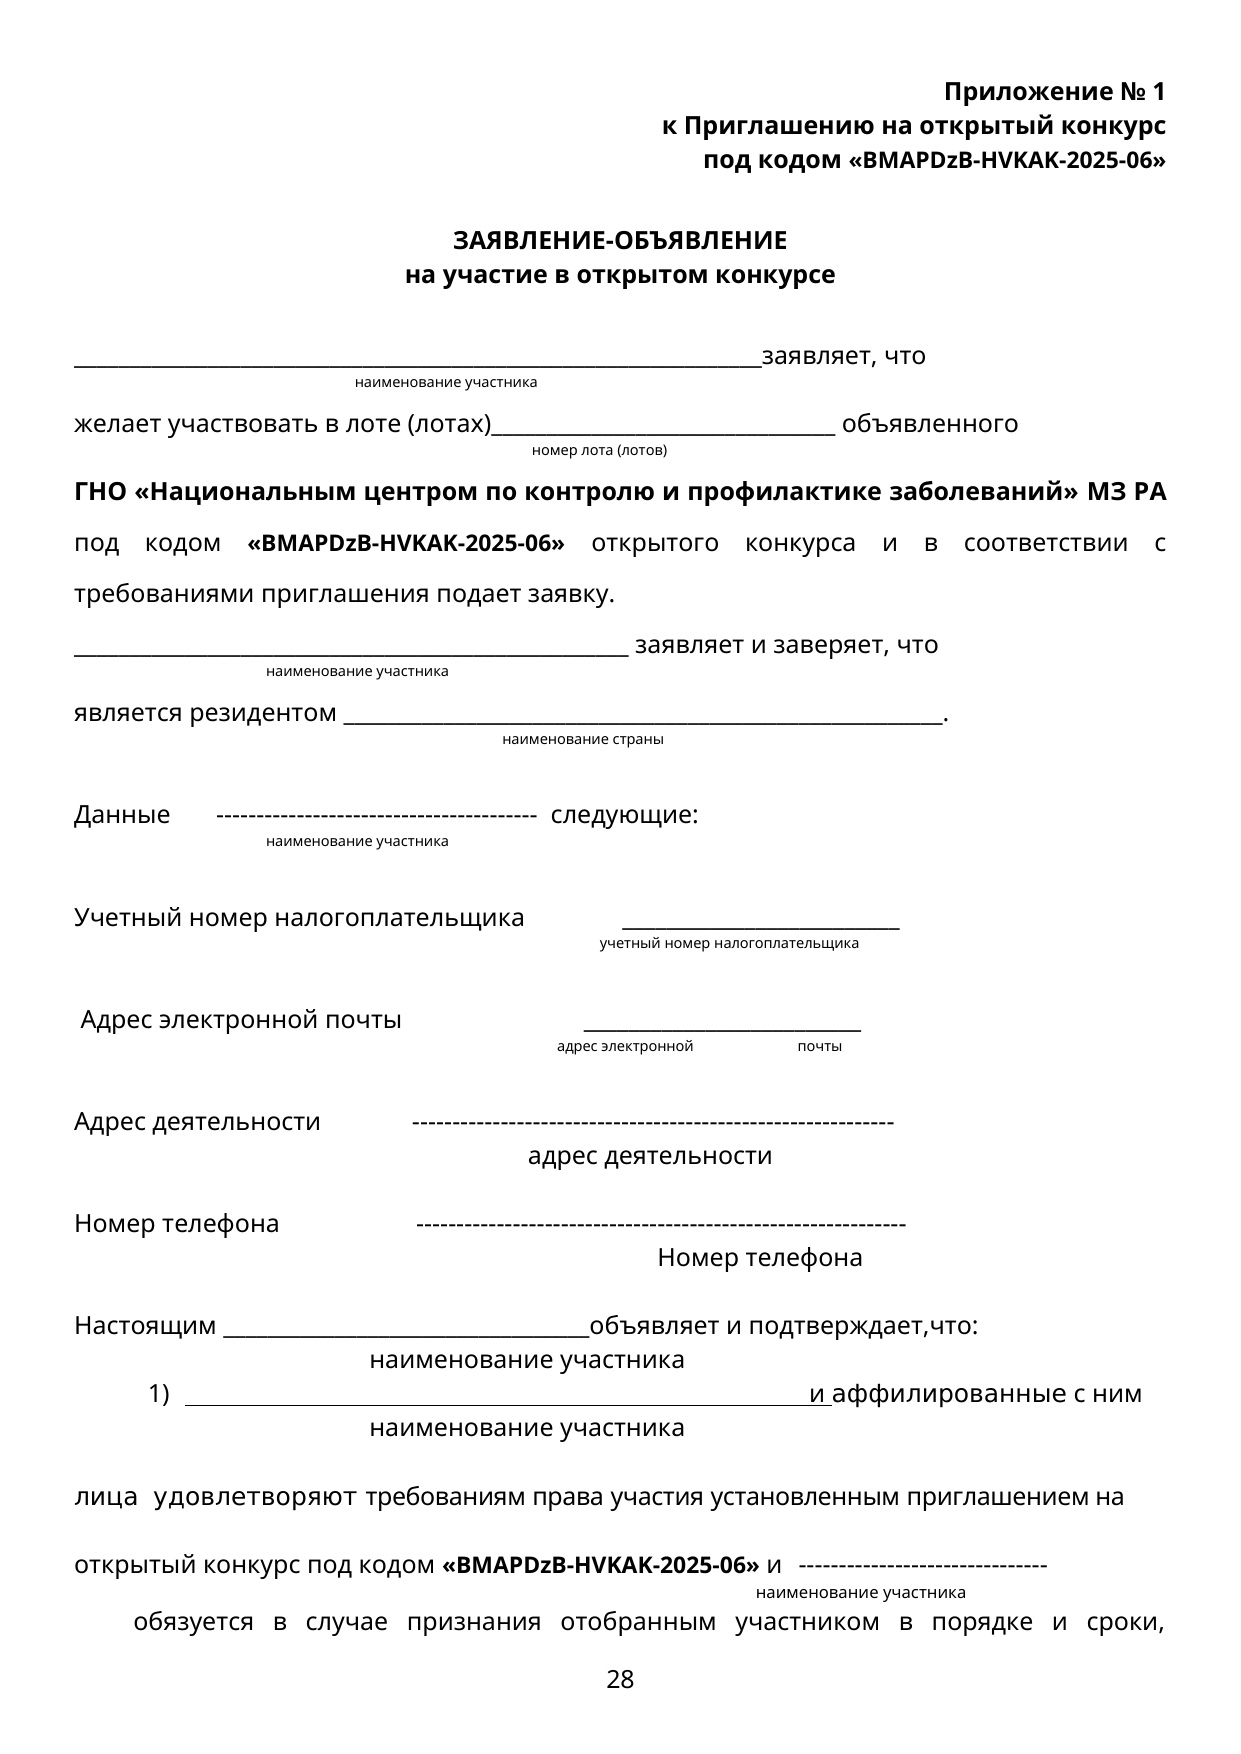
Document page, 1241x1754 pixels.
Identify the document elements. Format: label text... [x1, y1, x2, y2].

text наименование страны [502, 729, 1167, 763]
text Номер телефона [443, 1240, 1167, 1274]
text Данные ---------------------------------------- следующие: [74, 797, 1167, 831]
text желает участвовать в лоте (лотах)_______________________________ объявленного [74, 405, 1167, 439]
text наименование участника [266, 831, 1167, 865]
text Адрес электронной почты _________________________ [74, 1001, 1167, 1035]
text ЗАЯВЛЕНИЕ-ОБЪЯВЛЕНИЕ [74, 223, 1167, 257]
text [133, 1603, 1167, 1637]
text наименование участника [369, 1342, 1167, 1376]
text наименование участника [354, 371, 1167, 405]
text 1) и аффилированные с ним [74, 1376, 1167, 1410]
text номер лота (лотов) [532, 439, 1167, 473]
text наименование участника [74, 1580, 1167, 1603]
text наименование участника [369, 1410, 1167, 1444]
text Настоящим _________________________________объявляет и подтверждает,что: [74, 1308, 1167, 1342]
text адрес электронной почты [428, 1035, 1167, 1069]
text лица удовлетворяют требованиям права участия установленным приглашением на [74, 1478, 1167, 1512]
text ______________________________________________________________заявляет, что [74, 337, 1167, 371]
text открытый конкурс под кодом «BMAPDzB-HVKAK-2025-06» и ------------------------------- [74, 1546, 1167, 1580]
text Учетный номер налогоплательщика _________________________ [74, 899, 1167, 933]
text адрес деятельности [74, 1138, 1167, 1172]
text ГНО «Национальным центром по контролю и профилактике заболеваний» МЗ РА под кодом «BMAPDzB-HVKAK-2025-06» открытого конкурса и в соответствии с требованиями приглашения подает заявку. [74, 473, 1167, 610]
subtitle на участие в открытом конкурсе [74, 257, 1167, 291]
text __________________________________________________ заявляет и заверяет, что [74, 627, 1167, 661]
text учетный номер налогоплательщика [502, 933, 1167, 967]
text Номер телефона ------------------------------------------------------------- [74, 1206, 1167, 1240]
text Адрес деятельности ------------------------------------------------------------ [74, 1103, 1167, 1138]
text является резидентом ______________________________________________________. [74, 695, 1167, 729]
text наименование участника [266, 661, 1167, 695]
text Приложение № 1 [74, 74, 1167, 108]
text к Приглашению на открытый конкурс под кодом «BMAPDzB-HVKAK-2025-06» [74, 108, 1167, 176]
